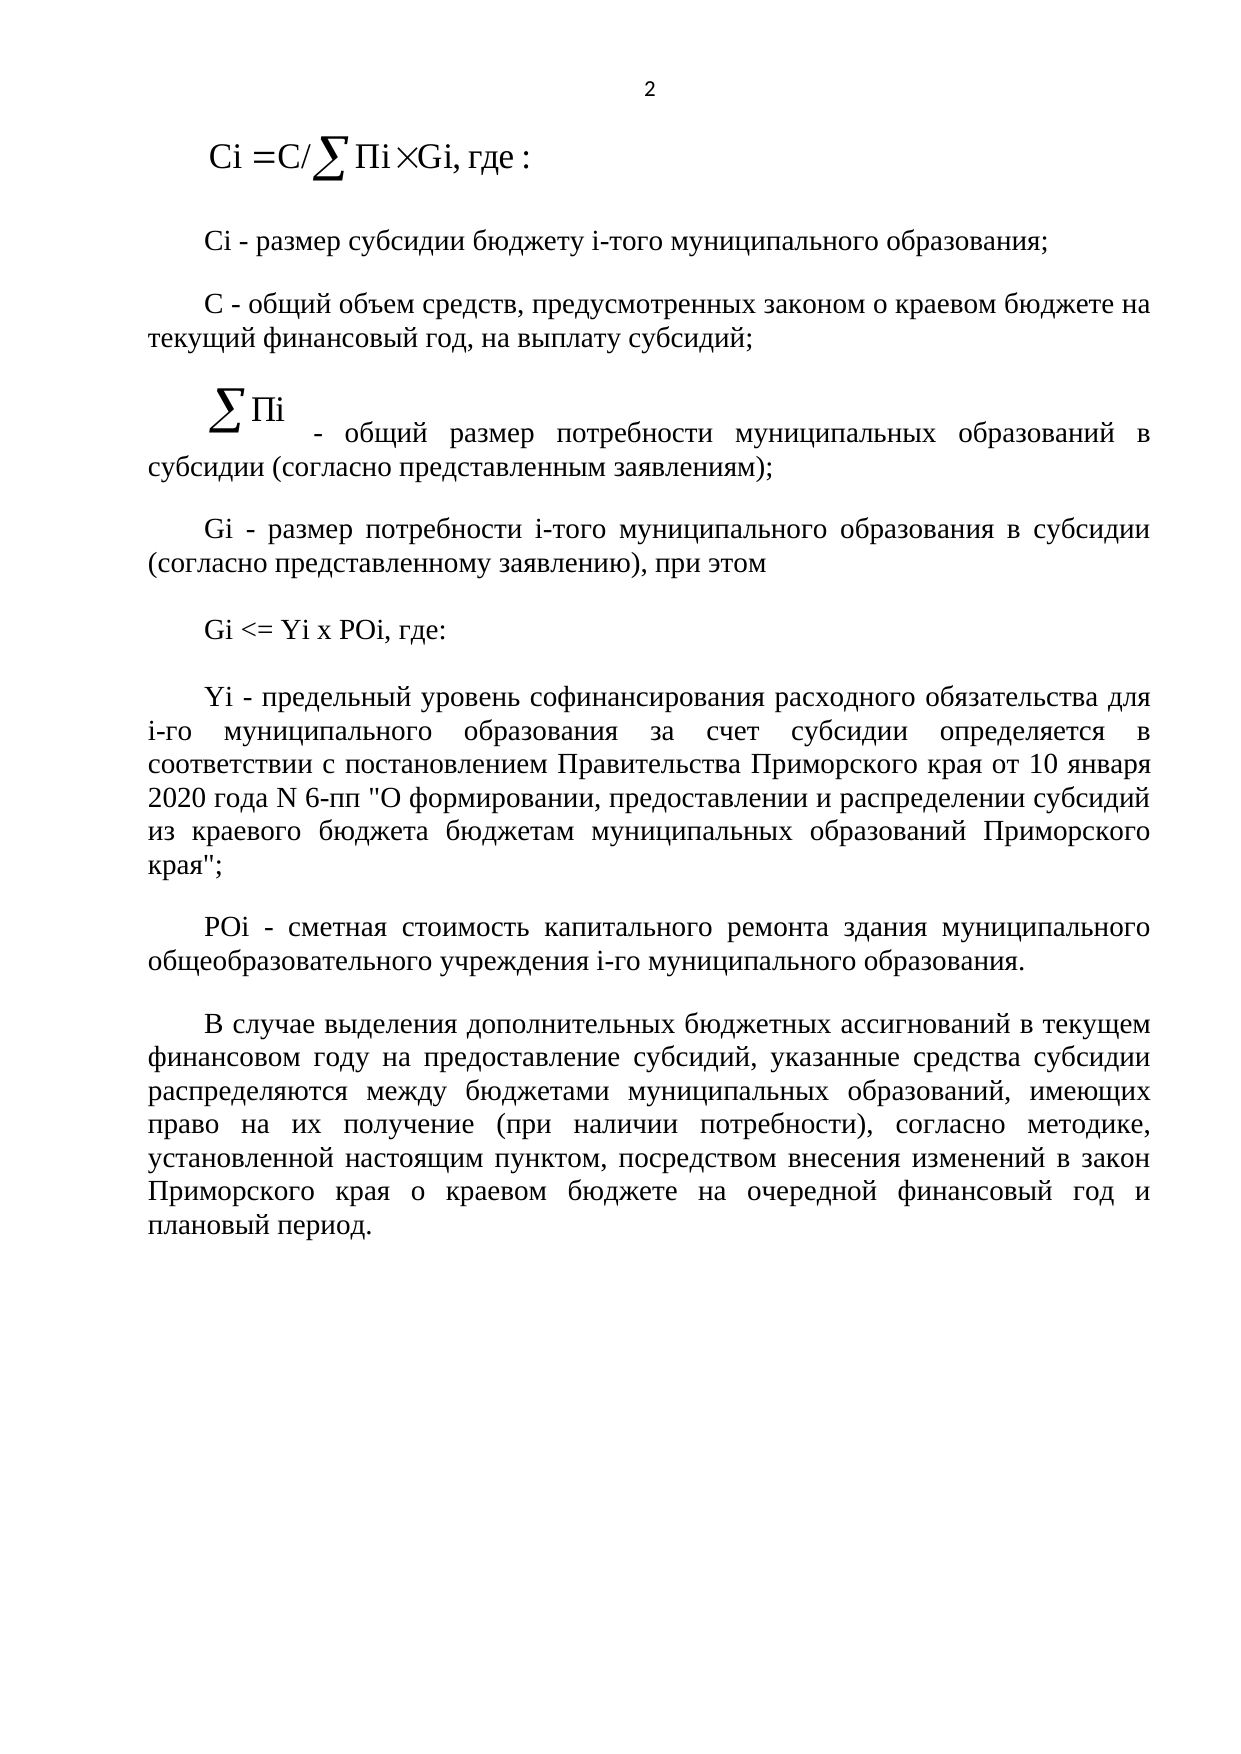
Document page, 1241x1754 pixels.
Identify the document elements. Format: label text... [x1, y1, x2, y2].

text - общий размер потребности муниципальных образований в субсидии (согласно представленным заявлениям); [148, 382, 1152, 482]
text Gi <= Yi x РОi, где: [148, 612, 1152, 646]
text Ci - размер субсидии бюджету i-того муниципального образования; [148, 223, 1152, 257]
text РОi - сметная стоимость капитального ремонта здания муниципального общеобразовательного учреждения i-го муниципального образования. [148, 909, 1152, 977]
text Gi - размер потребности i-того муниципального образования в субсидии (согласно представленному заявлению), при этом [148, 511, 1152, 578]
text C - общий объем средств, предусмотренных законом о краевом бюджете на текущий финансовый год, на выплату субсидий; [148, 286, 1152, 353]
text В случае выделения дополнительных бюджетных ассигнований в текущем финансовом году на предоставление субсидий, указанные средства субсидии распределяются между бюджетами муниципальных образований, имеющих право на их получение (при наличии потребности), согласно методике, установленной настоящим пунктом, посредством внесения изменений в закон Приморского края о краевом бюджете на очередной финансовый год и плановый период. [148, 1006, 1152, 1241]
text Yi - предельный уровень софинансирования расходного обязательства для i-го муниципального образования за счет субсидии определяется в соответствии с постановлением Правительства Приморского края от 10 января 2020 года N 6-пп "О формировании, предоставлении и распределении субсидий из краевого бюджета бюджетам муниципальных образований Приморского края"; [148, 679, 1152, 880]
